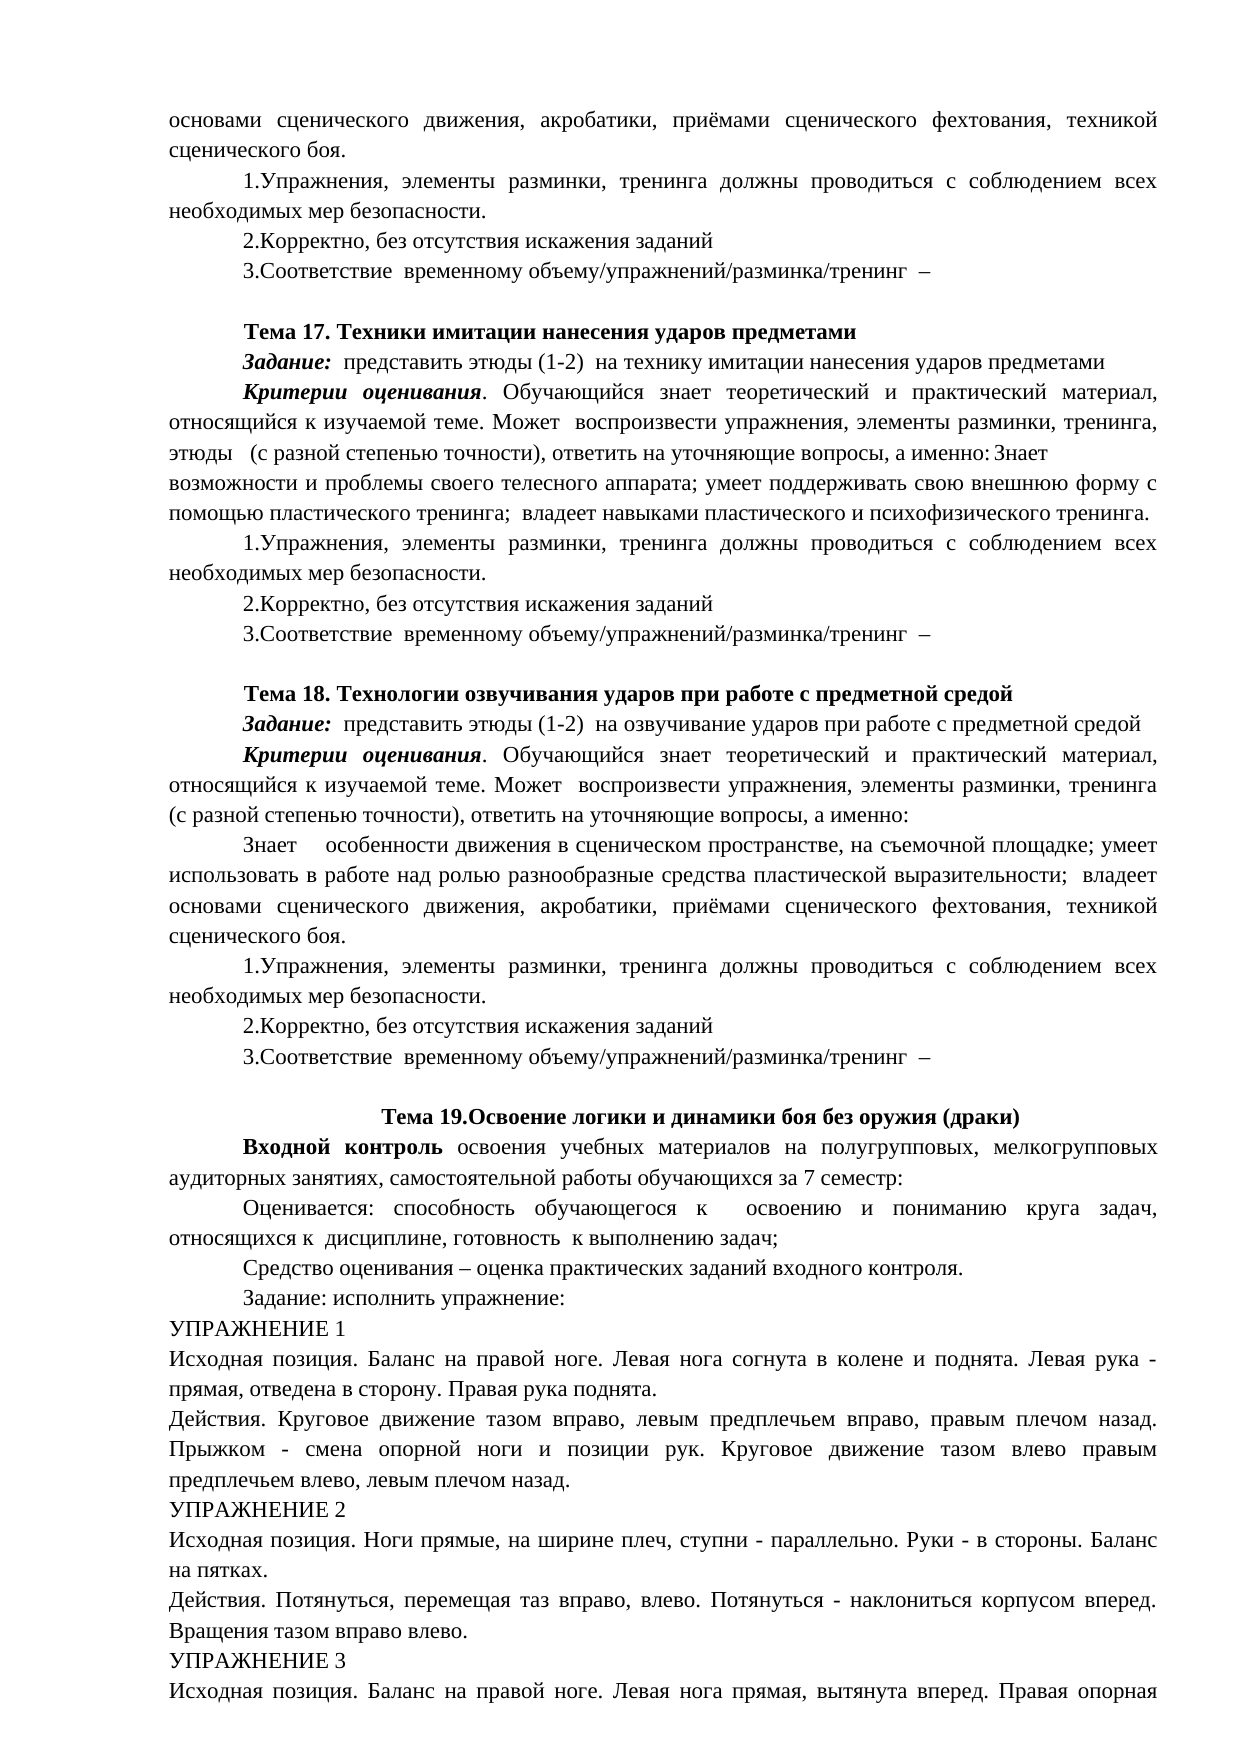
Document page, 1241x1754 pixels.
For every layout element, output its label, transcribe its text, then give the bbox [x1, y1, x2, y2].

text УПРАЖНЕНИЕ 2 [169, 1496, 1159, 1522]
text 2.Корректно, без отсутствия искажения заданий [169, 1012, 1159, 1039]
text Задание: представить этюды (1-2) на озвучивание ударов при работе с предметной средой [169, 710, 1159, 737]
text 3.Соответствие временному объему/упражнений/разминка/тренинг – [169, 1043, 1159, 1069]
text 1.Упражнения, элементы разминки, тренинга должны проводиться с соблюдением всех необходимых мер безопасности. [169, 952, 1159, 1009]
text Оценивается: способность обучающегося к освоению и пониманию круга задач, относящихся к дисциплине, готовность к выполнению задач; [169, 1194, 1159, 1250]
text Критерии оценивания. Обучающийся знает теоретический и практический материал, относящийся к изучаемой теме. Может воспроизвести упражнения, элементы разминки, тренинга (с разной степенью точности), ответить на уточняющие вопросы, а именно: [169, 741, 1159, 827]
text Действия. Потянуться, перемещая таз вправо, влево. Потянуться - наклониться корпусом вперед. Вращения тазом вправо влево. [169, 1586, 1159, 1643]
text Исходная позиция. Баланс на правой ноге. Левая нога согнута в колене и поднята. Левая рука - прямая, отведена в сторону. Правая рука поднята. [169, 1345, 1159, 1401]
text Задание: представить этюды (1-2) на технику имитации нанесения ударов предметами [169, 348, 1159, 374]
text УПРАЖНЕНИЕ 1 [169, 1314, 1159, 1341]
text Действия. Круговое движение тазом вправо, левым предплечьем вправо, правым плечом назад. Прыжком - смена опорной ноги и позиции рук. Круговое движение тазом влево правым предплечьем влево, левым плечом назад. [169, 1405, 1159, 1492]
text Тема 19.Освоение логики и динамики боя без оружия (драки) [169, 1103, 1159, 1129]
text 1.Упражнения, элементы разминки, тренинга должны проводиться с соблюдением всех необходимых мер безопасности. [169, 167, 1159, 223]
text 2.Корректно, без отсутствия искажения заданий [169, 589, 1159, 616]
text Тема 17. Техники имитации нанесения ударов предметами [169, 318, 1159, 344]
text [169, 1677, 1159, 1703]
text Задание: исполнить упражнение: [169, 1284, 1159, 1311]
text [169, 106, 1159, 163]
text 3.Соответствие временному объему/упражнений/разминка/тренинг – [169, 620, 1159, 646]
text Исходная позиция. Ноги прямые, на ширине плеч, ступни - параллельно. Руки - в стороны. Баланс на пятках. [169, 1526, 1159, 1583]
text 3.Соответствие временному объему/упражнений/разминка/тренинг – [169, 257, 1159, 284]
text Входной контроль освоения учебных материалов на полугрупповых, мелкогрупповых аудиторных занятиях, самостоятельной работы обучающихся за 7 семестр: [169, 1133, 1159, 1190]
text 2.Корректно, без отсутствия искажения заданий [169, 227, 1159, 253]
text Средство оценивания – оценка практических заданий входного контроля. [169, 1254, 1159, 1281]
text Тема 18. Технологии озвучивания ударов при работе с предметной средой [169, 680, 1159, 707]
text 1.Упражнения, элементы разминки, тренинга должны проводиться с соблюдением всех необходимых мер безопасности. [169, 529, 1159, 586]
text УПРАЖНЕНИЕ 3 [169, 1647, 1159, 1673]
